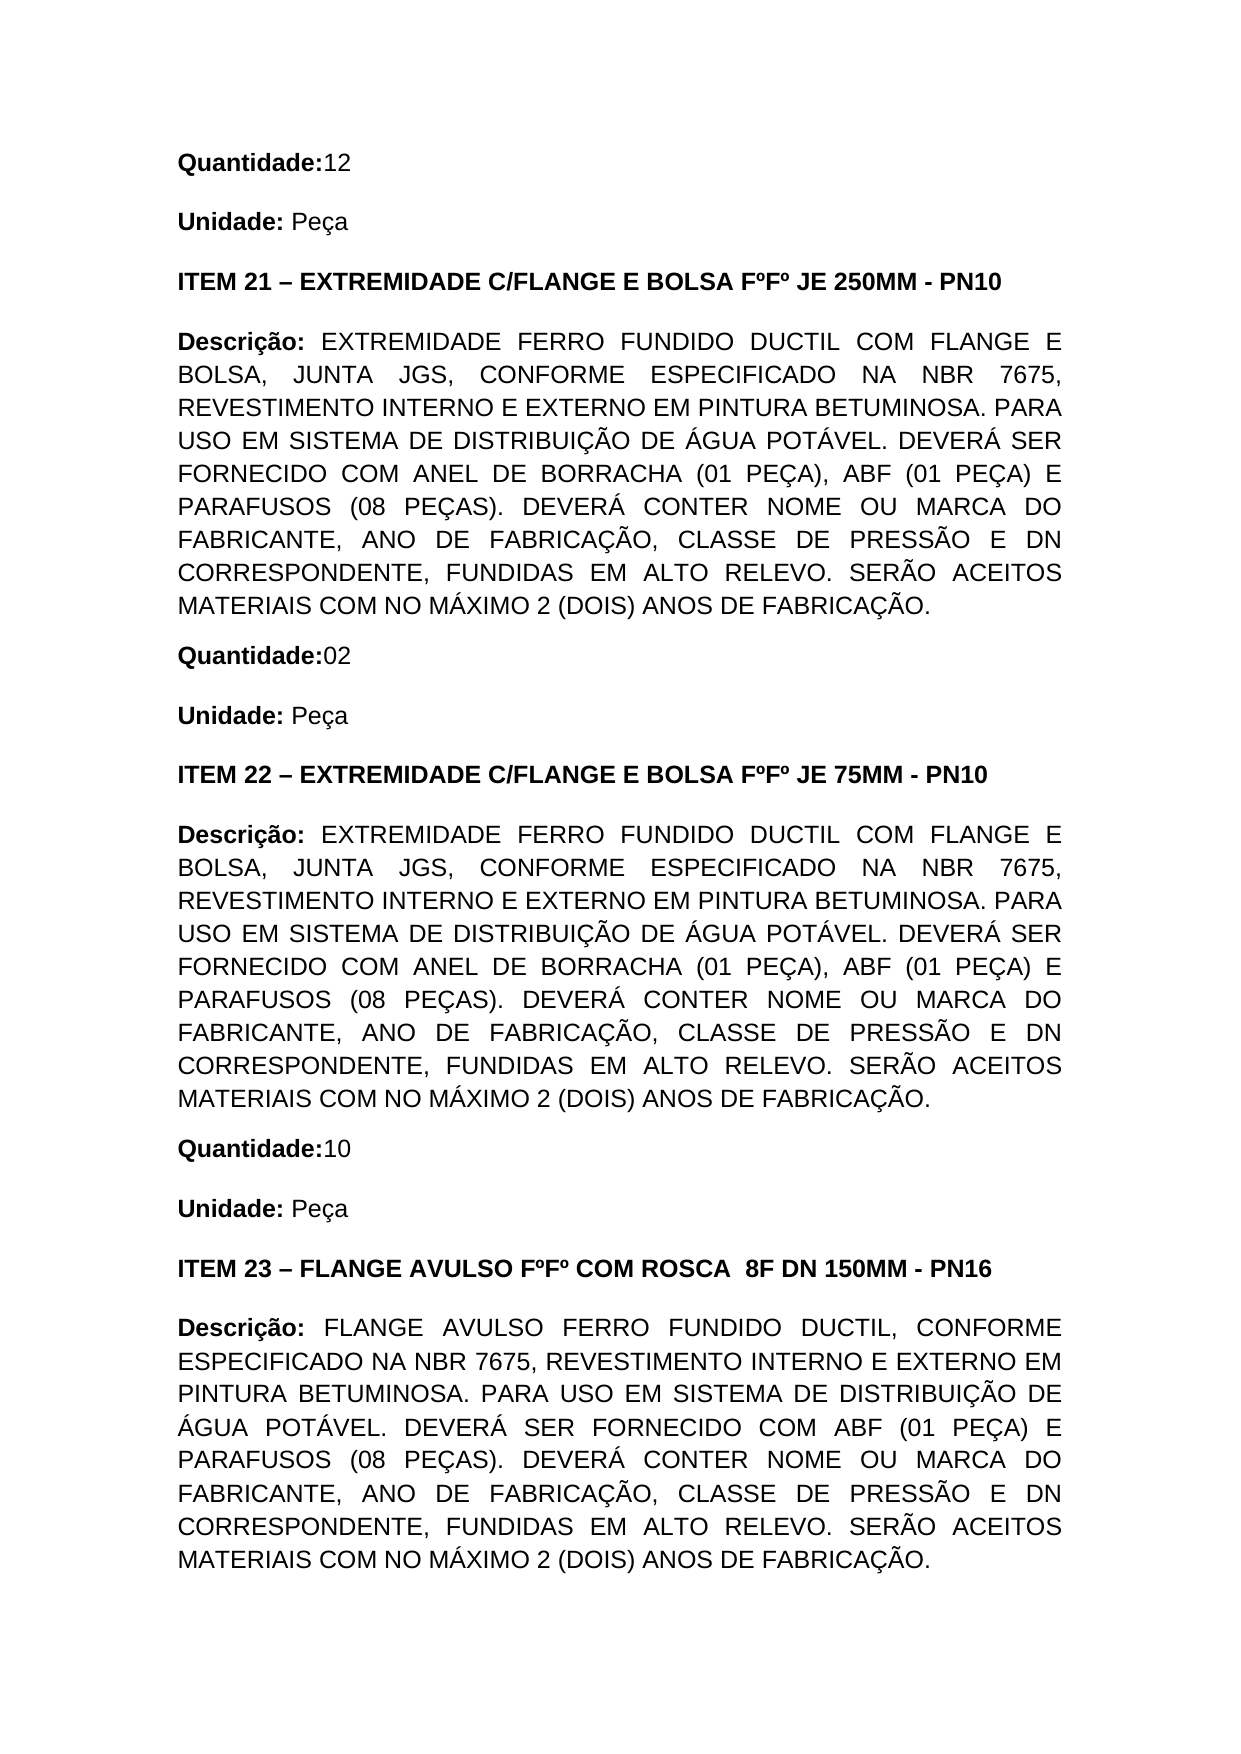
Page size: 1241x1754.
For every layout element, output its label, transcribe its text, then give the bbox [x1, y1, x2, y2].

text ITEM 23 – FLANGE AVULSO FºFº COM ROSCA 8F DN 150MM - PN16 [177, 1254, 1063, 1282]
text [177, 327, 1063, 620]
text Unidade: Peça [177, 1194, 1063, 1223]
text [177, 1313, 1063, 1573]
text ITEM 21 – EXTREMIDADE C/FLANGE E BOLSA FºFº JE 250MM - PN10 [177, 267, 1063, 296]
text Quantidade:02 [177, 641, 1063, 669]
text Quantidade:12 [177, 148, 1063, 176]
text Unidade: Peça [177, 207, 1063, 236]
text Quantidade:10 [177, 1134, 1063, 1163]
text Unidade: Peça [177, 701, 1063, 729]
text ITEM 22 – EXTREMIDADE C/FLANGE E BOLSA FºFº JE 75MM - PN10 [177, 760, 1063, 789]
